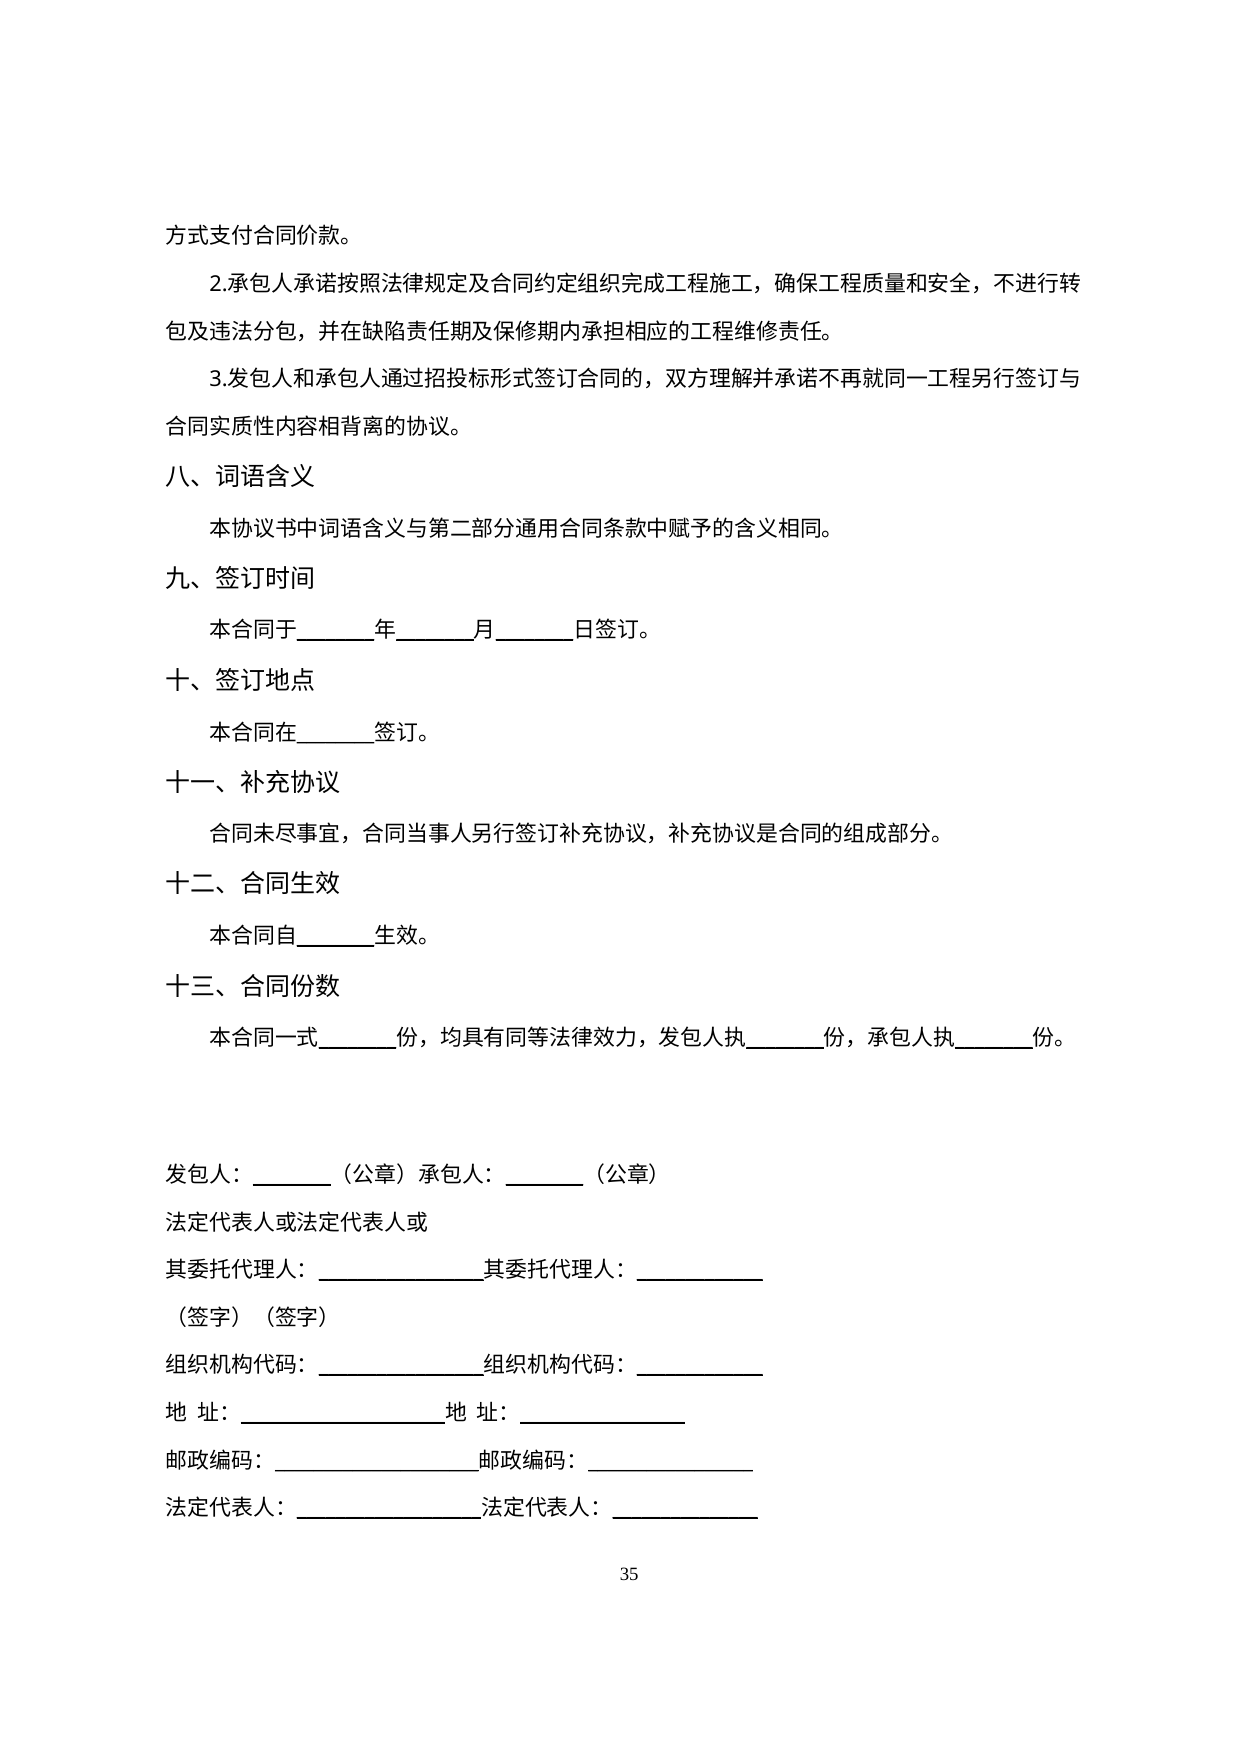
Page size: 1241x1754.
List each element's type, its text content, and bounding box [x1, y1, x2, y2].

text 地 址：_____________________地 址：_________________ [165, 1395, 1092, 1427]
text 本合同于________年________月________日签订。 [165, 612, 1092, 644]
text 合同未尽事宜，合同当事人另行签订补充协议，补充协议是合同的组成部分。 [165, 816, 1092, 848]
text 本合同一式________份，均具有同等法律效力，发包人执________份，承包人执________份。 [165, 1020, 1092, 1052]
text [165, 218, 1092, 250]
text 3.发包人和承包人通过招投标形式签订合同的，双方理解并承诺不再就同一工程另行签订与合同实质性内容相背离的协议。 [165, 361, 1092, 440]
text 其委托代理人：_________________其委托代理人：_____________ [165, 1252, 1049, 1284]
text 十、签订地点 [165, 660, 1092, 696]
text 法定代表人或法定代表人或 [165, 1205, 1049, 1237]
text 组织机构代码：_________________组织机构代码：_____________ [165, 1347, 1092, 1379]
text 法定代表人：___________________法定代表人：_______________ [165, 1490, 1092, 1522]
text 本合同在________签订。 [165, 714, 1092, 746]
text 十一、补充协议 [165, 762, 1092, 798]
text 本协议书中词语含义与第二部分通用合同条款中赋予的含义相同。 [165, 511, 1092, 542]
text 发包人：________（公章）承包人：________（公章） [165, 1157, 1092, 1189]
text （签字）（签字） [165, 1300, 1049, 1332]
text 十二、合同生效 [165, 864, 1092, 900]
text 2.承包人承诺按照法律规定及合同约定组织完成工程施工，确保工程质量和安全，不进行转包及违法分包，并在缺陷责任期及保修期内承担相应的工程维修责任。 [165, 266, 1092, 345]
text 八、词语含义 [165, 456, 1092, 492]
text 十三、合同份数 [165, 966, 1092, 1002]
text 邮政编码：_____________________邮政编码：_________________ [165, 1443, 1092, 1474]
text 九、签订时间 [165, 558, 1092, 594]
text 本合同自________生效。 [165, 918, 1092, 950]
